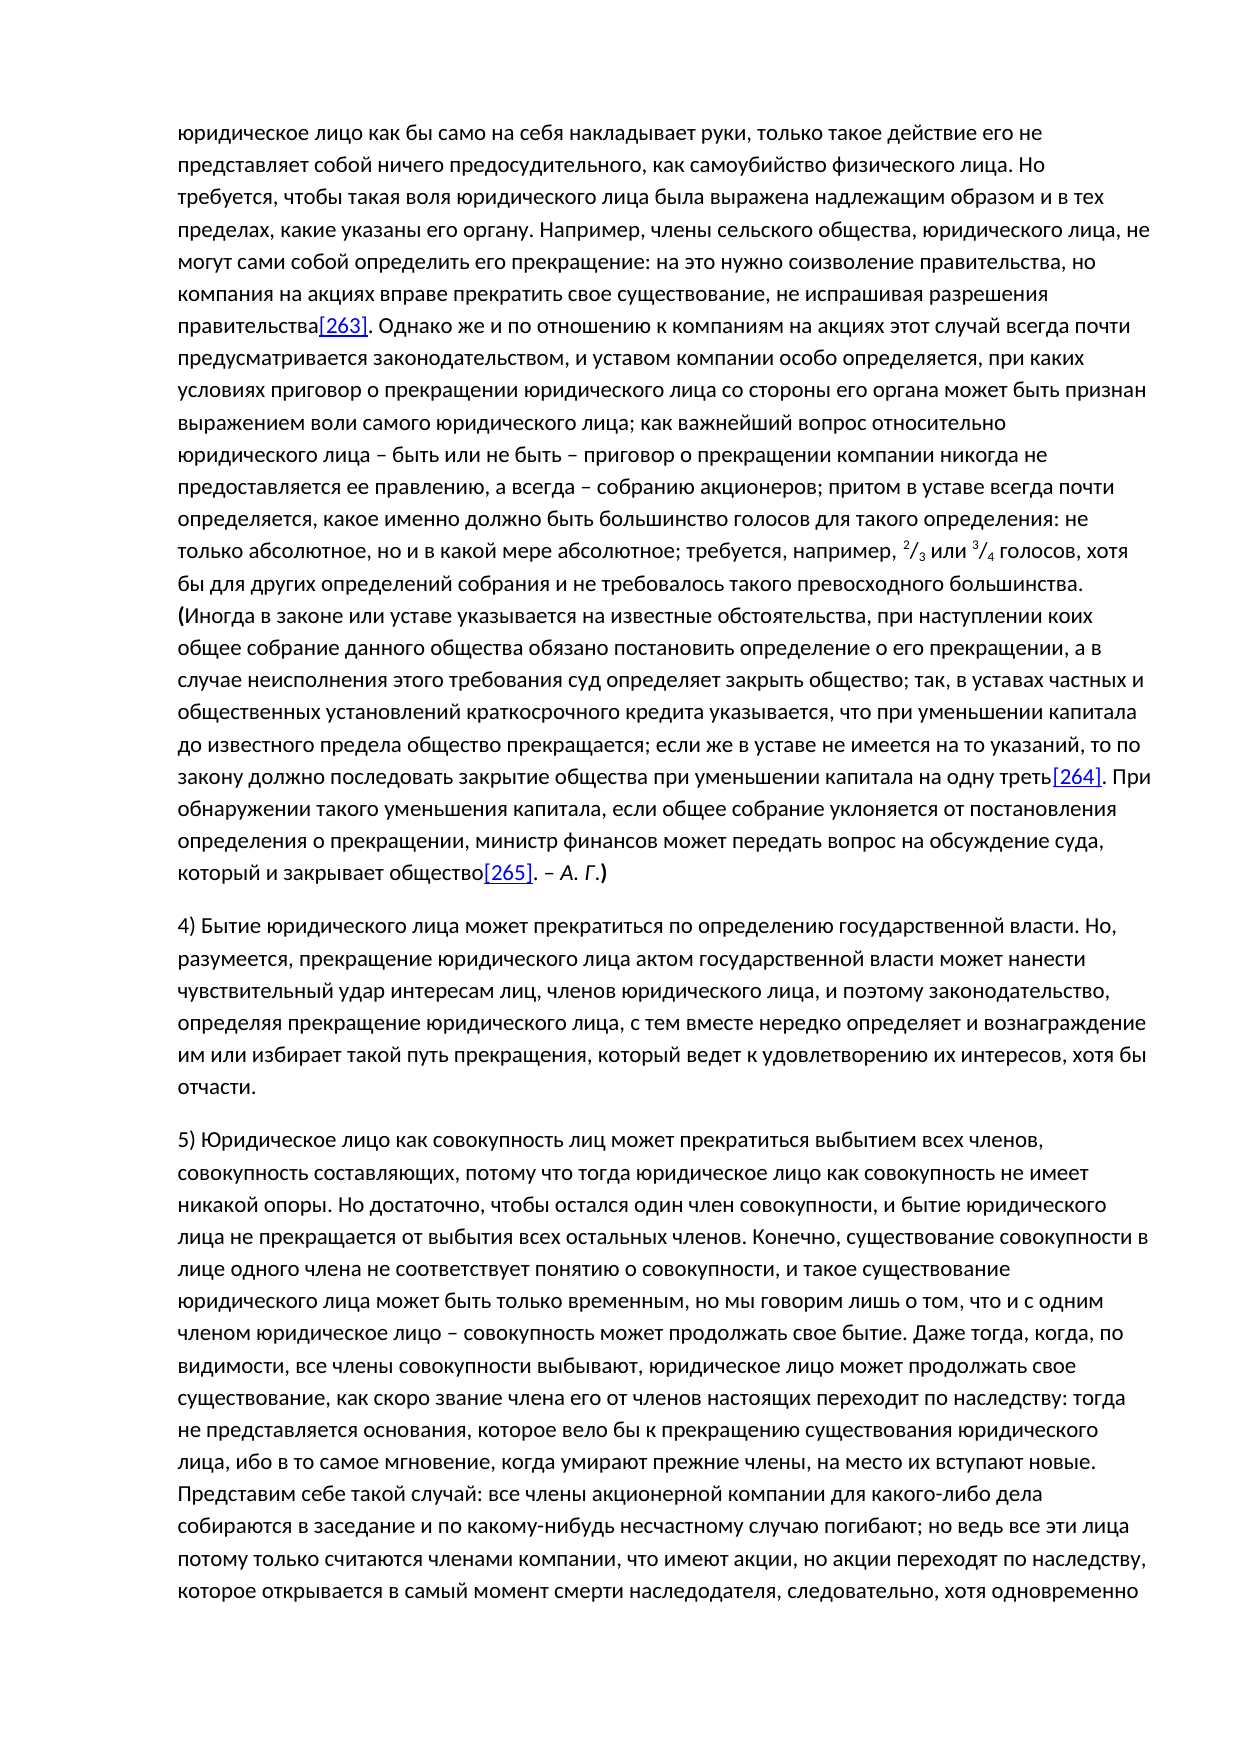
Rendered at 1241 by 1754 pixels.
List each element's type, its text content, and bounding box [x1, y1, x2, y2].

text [177, 1125, 1152, 1604]
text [177, 118, 1152, 886]
text 4) Бытие юридического лица может прекратиться по определению государственной власти. Но, разумеется, прекращение юридического лица актом государственной власти может нанести чувствительный удар интересам лиц, членов юридического лица, и поэтому законодательство, определяя прекращение юридического лица, с тем вместе нередко определяет и вознаграждение им или избирает такой путь прекращения, который ведет к удовлетворению их интересов, хотя бы отчасти. [177, 911, 1152, 1100]
